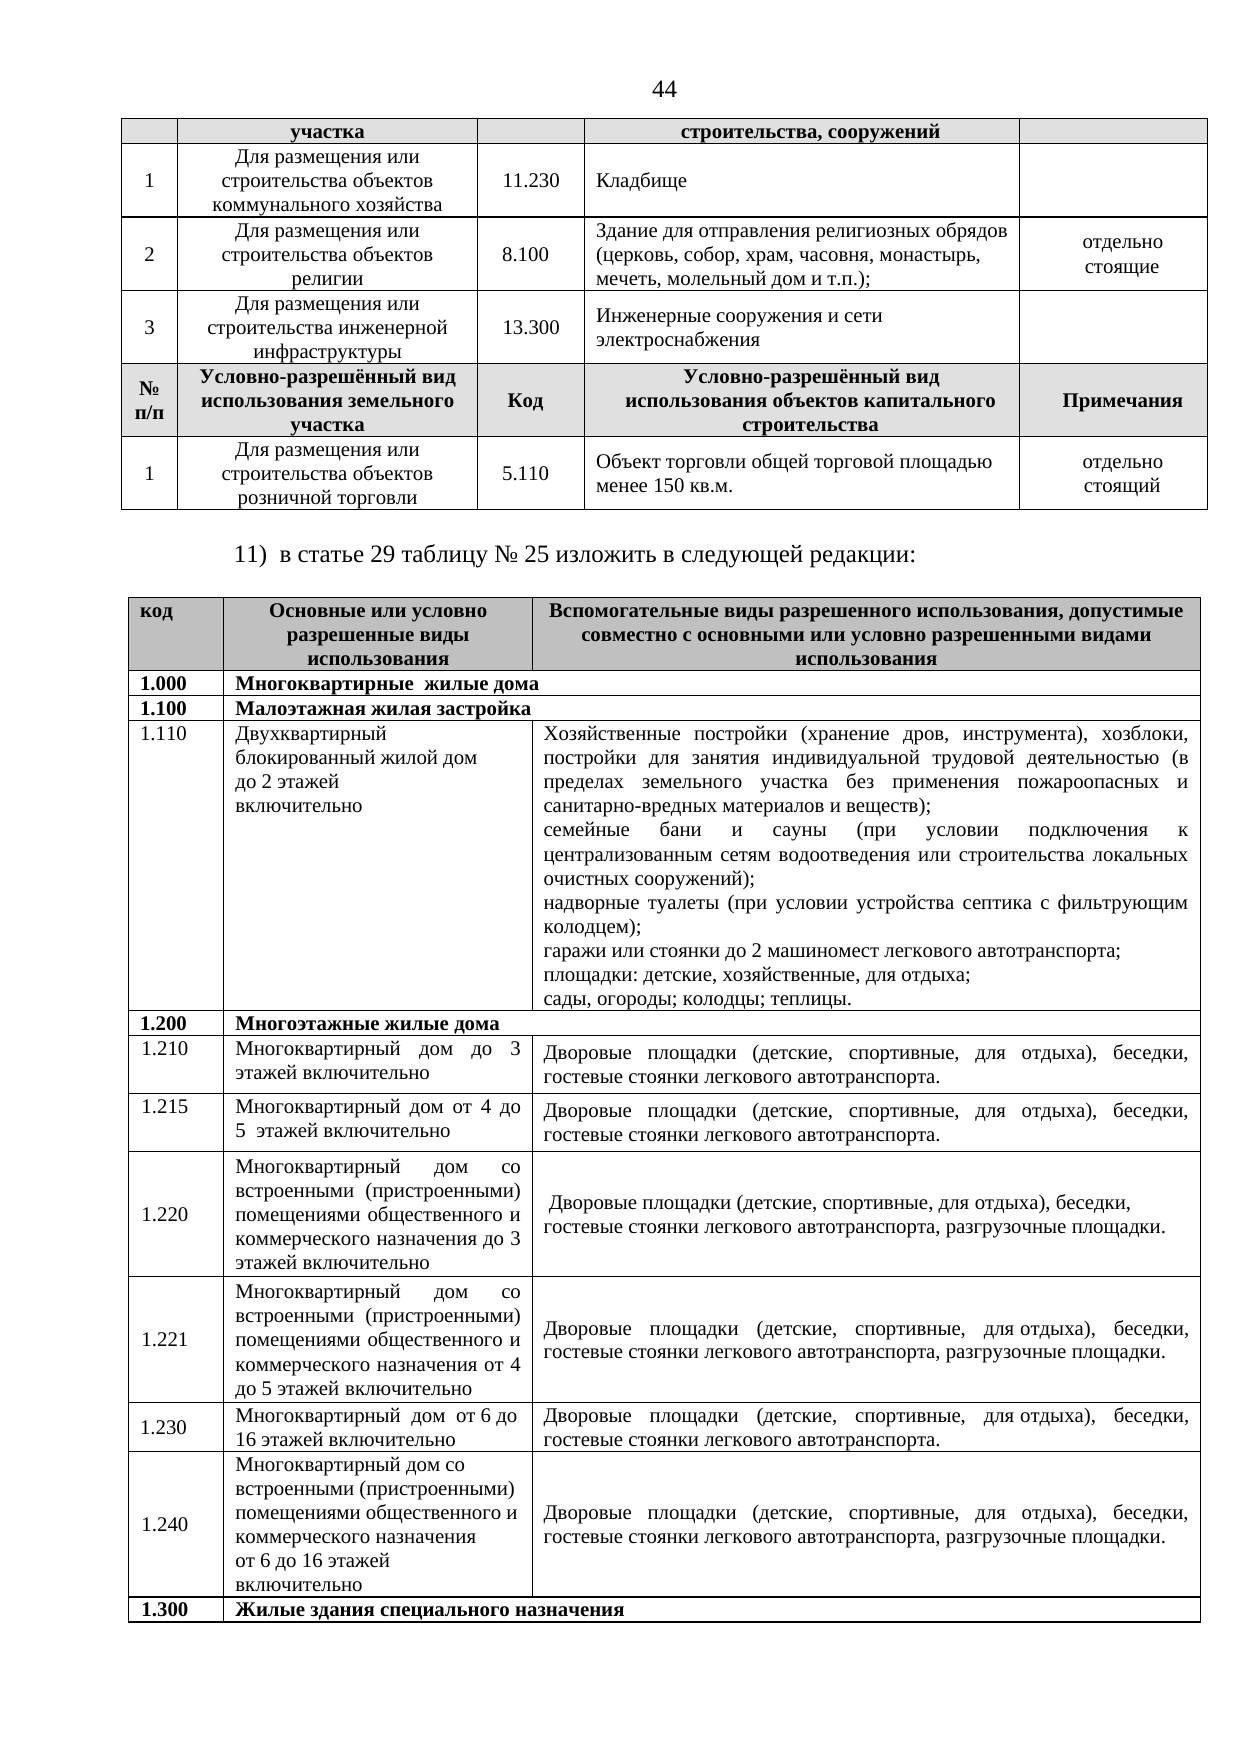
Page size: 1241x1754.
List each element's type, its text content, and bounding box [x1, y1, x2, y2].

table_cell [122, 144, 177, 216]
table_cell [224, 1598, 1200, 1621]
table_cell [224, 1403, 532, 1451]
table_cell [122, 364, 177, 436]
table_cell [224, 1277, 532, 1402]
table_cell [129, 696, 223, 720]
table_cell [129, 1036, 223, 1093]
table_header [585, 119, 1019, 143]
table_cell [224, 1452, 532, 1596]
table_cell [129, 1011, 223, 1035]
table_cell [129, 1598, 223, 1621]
text 11) в статье 29 таблицу № 25 изложить в следующей редакции: [177, 539, 1152, 568]
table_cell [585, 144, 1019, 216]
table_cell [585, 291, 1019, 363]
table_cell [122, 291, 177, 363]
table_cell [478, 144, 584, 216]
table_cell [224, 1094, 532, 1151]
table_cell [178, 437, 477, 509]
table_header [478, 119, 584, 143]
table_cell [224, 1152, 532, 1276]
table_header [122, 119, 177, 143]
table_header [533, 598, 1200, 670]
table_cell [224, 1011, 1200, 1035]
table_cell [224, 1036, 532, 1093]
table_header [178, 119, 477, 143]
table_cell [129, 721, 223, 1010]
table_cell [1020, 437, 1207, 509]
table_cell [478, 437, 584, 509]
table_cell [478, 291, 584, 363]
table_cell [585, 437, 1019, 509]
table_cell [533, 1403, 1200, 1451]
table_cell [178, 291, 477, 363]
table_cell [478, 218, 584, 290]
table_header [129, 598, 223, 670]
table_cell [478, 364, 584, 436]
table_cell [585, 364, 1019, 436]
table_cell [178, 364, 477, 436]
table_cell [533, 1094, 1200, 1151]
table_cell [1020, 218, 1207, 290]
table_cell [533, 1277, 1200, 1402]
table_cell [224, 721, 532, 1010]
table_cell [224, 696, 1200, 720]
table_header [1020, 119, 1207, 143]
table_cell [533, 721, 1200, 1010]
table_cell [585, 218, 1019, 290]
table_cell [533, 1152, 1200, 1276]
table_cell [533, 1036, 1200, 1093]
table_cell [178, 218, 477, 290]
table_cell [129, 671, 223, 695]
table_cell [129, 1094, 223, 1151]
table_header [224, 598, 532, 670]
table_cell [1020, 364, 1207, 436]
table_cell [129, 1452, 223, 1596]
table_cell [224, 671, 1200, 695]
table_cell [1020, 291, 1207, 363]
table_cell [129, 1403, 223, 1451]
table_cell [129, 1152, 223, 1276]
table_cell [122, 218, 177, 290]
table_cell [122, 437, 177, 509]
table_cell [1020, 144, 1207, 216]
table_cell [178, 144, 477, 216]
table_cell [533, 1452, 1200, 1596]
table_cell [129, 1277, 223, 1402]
